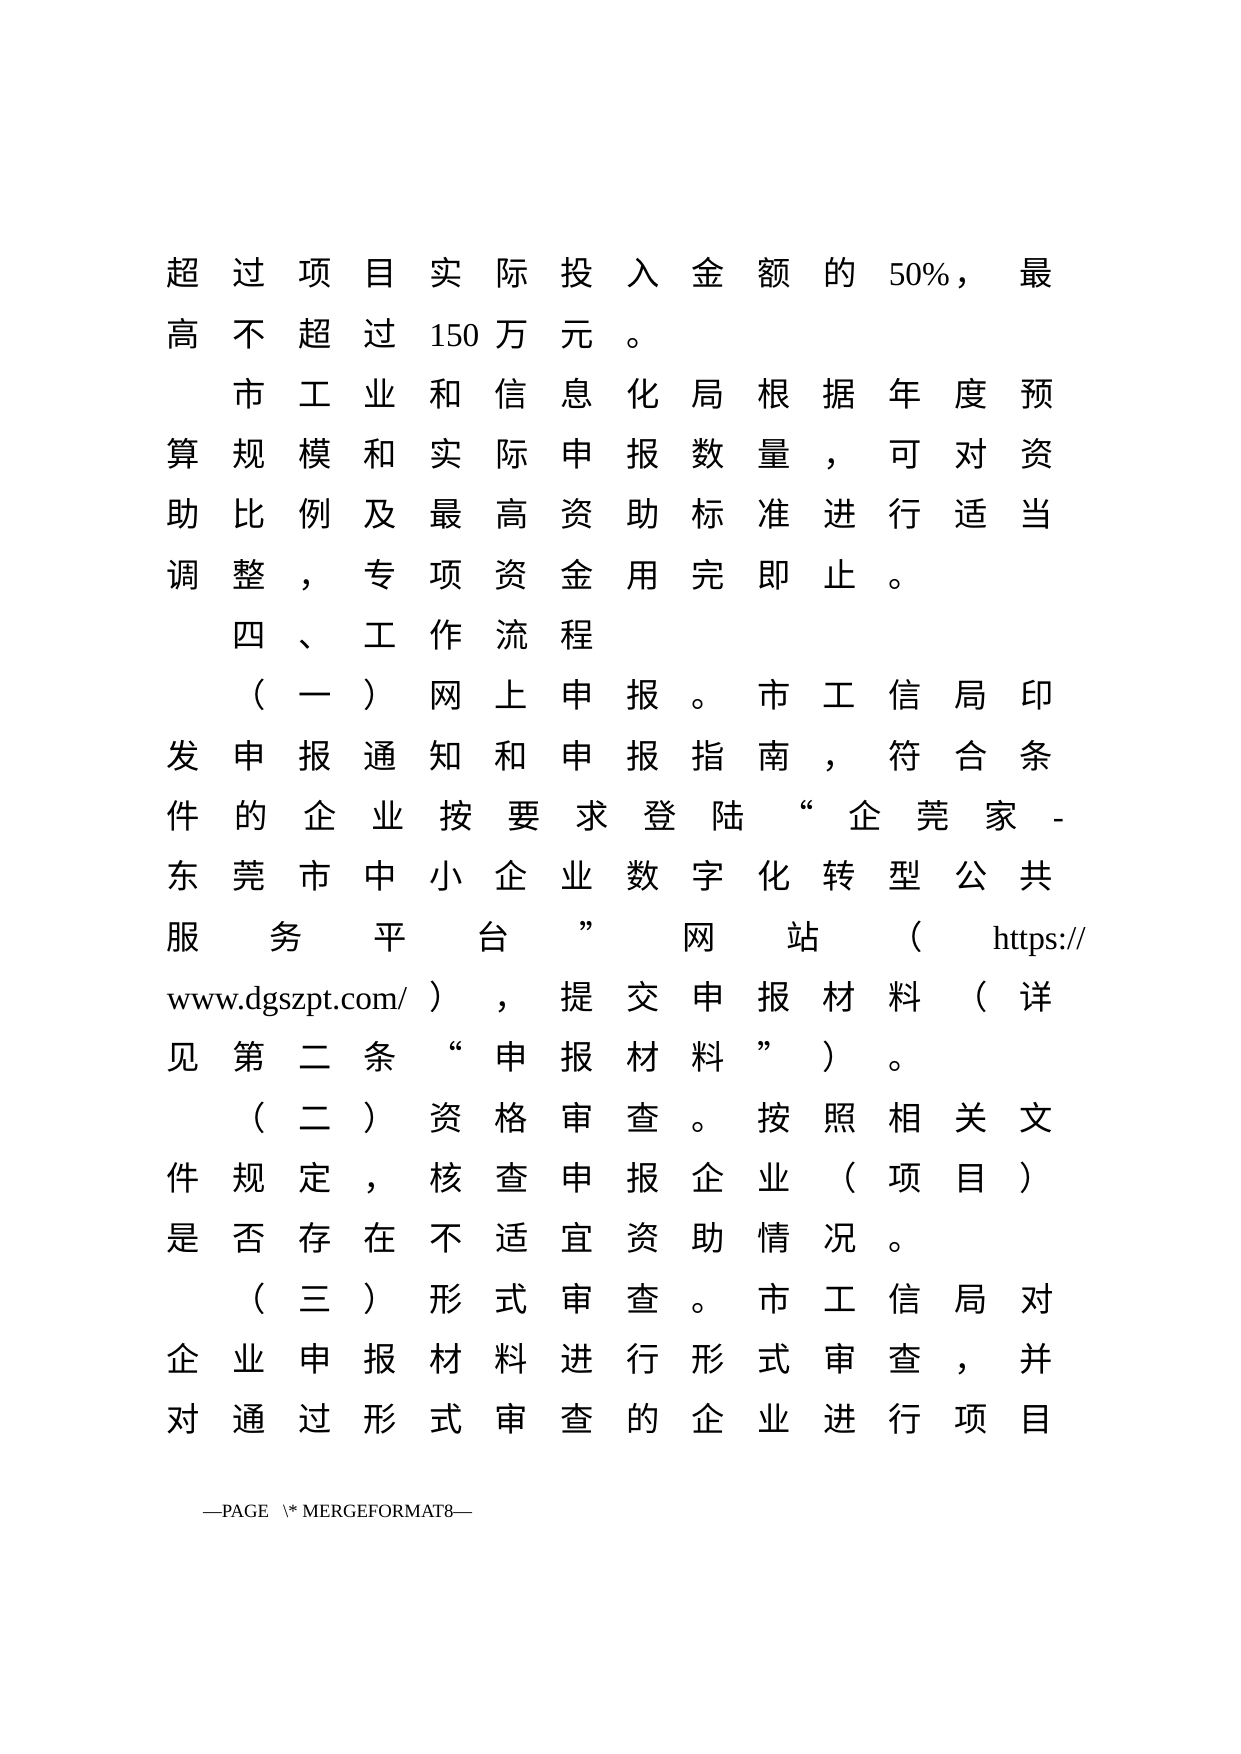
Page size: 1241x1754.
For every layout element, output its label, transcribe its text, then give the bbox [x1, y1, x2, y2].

text （二）资格审查。按照相关文件规定，核查申报企业（项目）是否存在不适宜资助情况。 [167, 1085, 1085, 1266]
subtitle 四、工作流程 [167, 603, 1085, 663]
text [167, 1266, 1085, 1447]
text 市工业和信息化局根据年度预算规模和实际申报数量，可对资助比例及最高资助标准进行适当调整，专项资金用完即止。 [167, 362, 1085, 603]
text （一）网上申报。市工信局印发申报通知和申报指南，符合条件的企业按要求登陆“企莞家-东莞市中小企业数字化转型公共服务平台”网站（https://www.dgszpt.com/），提交申报材料（详见第二条“申报材料”）。 [167, 663, 1085, 1085]
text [167, 241, 1085, 362]
